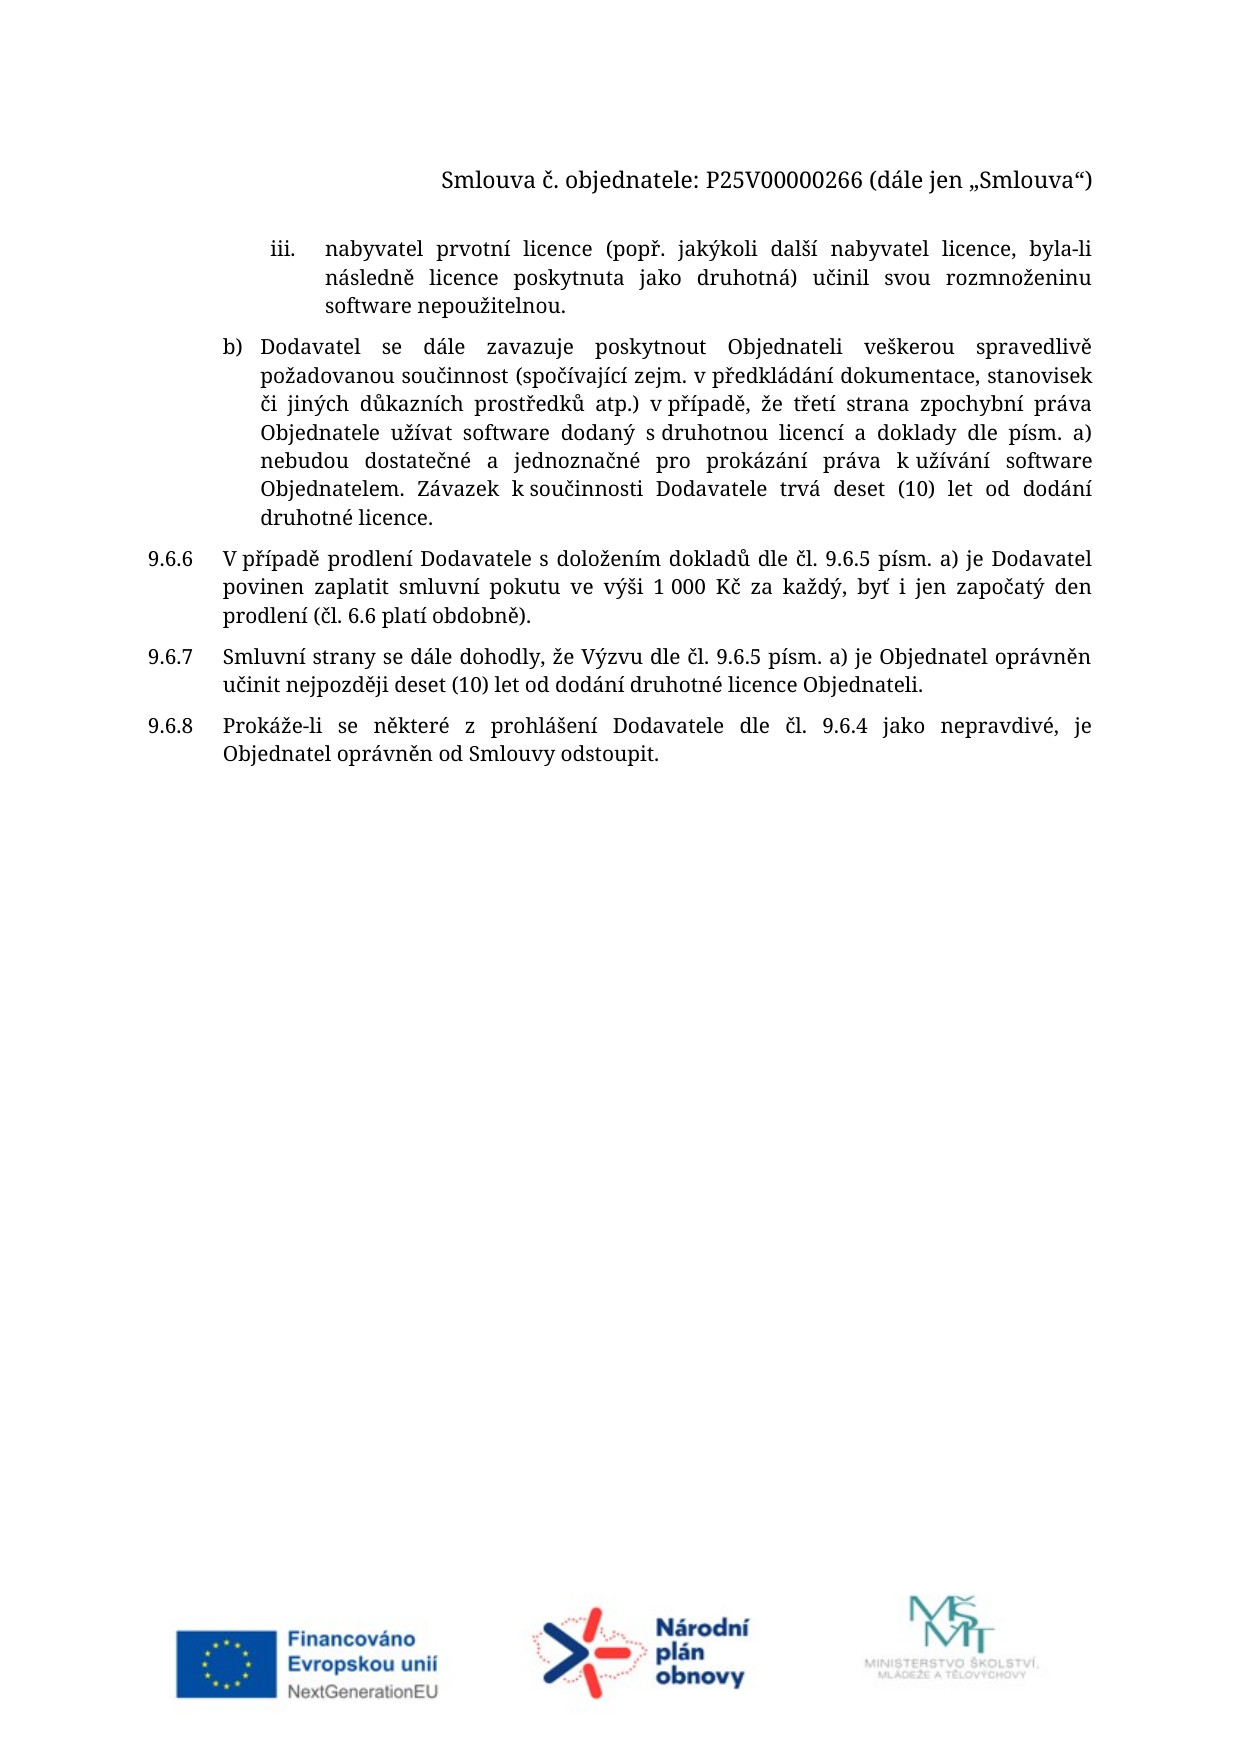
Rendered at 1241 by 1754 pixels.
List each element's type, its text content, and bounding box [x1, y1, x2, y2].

list Dodavatel se dále zavazuje poskytnout Objednateli veškerou spravedlivě požadovanou součinnost (spočívající zejm. v předkládání dokumentace, stanovisek či jiných důkazních prostředků atp.) v případě, že třetí strana zpochybní práva Objednatele užívat software dodaný s druhotnou licencí a doklady dle písm. a) nebudou dostatečné a jednoznačné pro prokázání práva k užívání software Objednatelem. Závazek k součinnosti Dodavatele trvá deset (10) let od dodání druhotné licence. [223, 332, 1093, 531]
list Smluvní strany se dále dohodly, že Výzvu dle čl. 9.6.5 písm. a) je Objednatel oprávněn učinit nejpozději deset (10) let od dodání druhotné licence Objednateli. [148, 642, 1093, 699]
list nabyvatel prvotní licence (popř. jakýkoli další nabyvatel licence, byla-li následně licence poskytnuta jako druhotná) učinil svou rozmnoženinu software nepoužitelnou. [295, 234, 1093, 320]
list Prokáže-li se některé z prohlášení Dodavatele dle čl. 9.6.4 jako nepravdivé, je Objednatel oprávněn od Smlouvy odstoupit. [148, 711, 1093, 768]
picture [147, 1548, 1093, 1726]
list V případě prodlení Dodavatele s doložením dokladů dle čl. 9.6.5 písm. a) je Dodavatel povinen zaplatit smluvní pokutu ve výši 1 000 Kč za každý, byť i jen započatý den prodlení (čl. 6.6 platí obdobně). [148, 544, 1093, 629]
